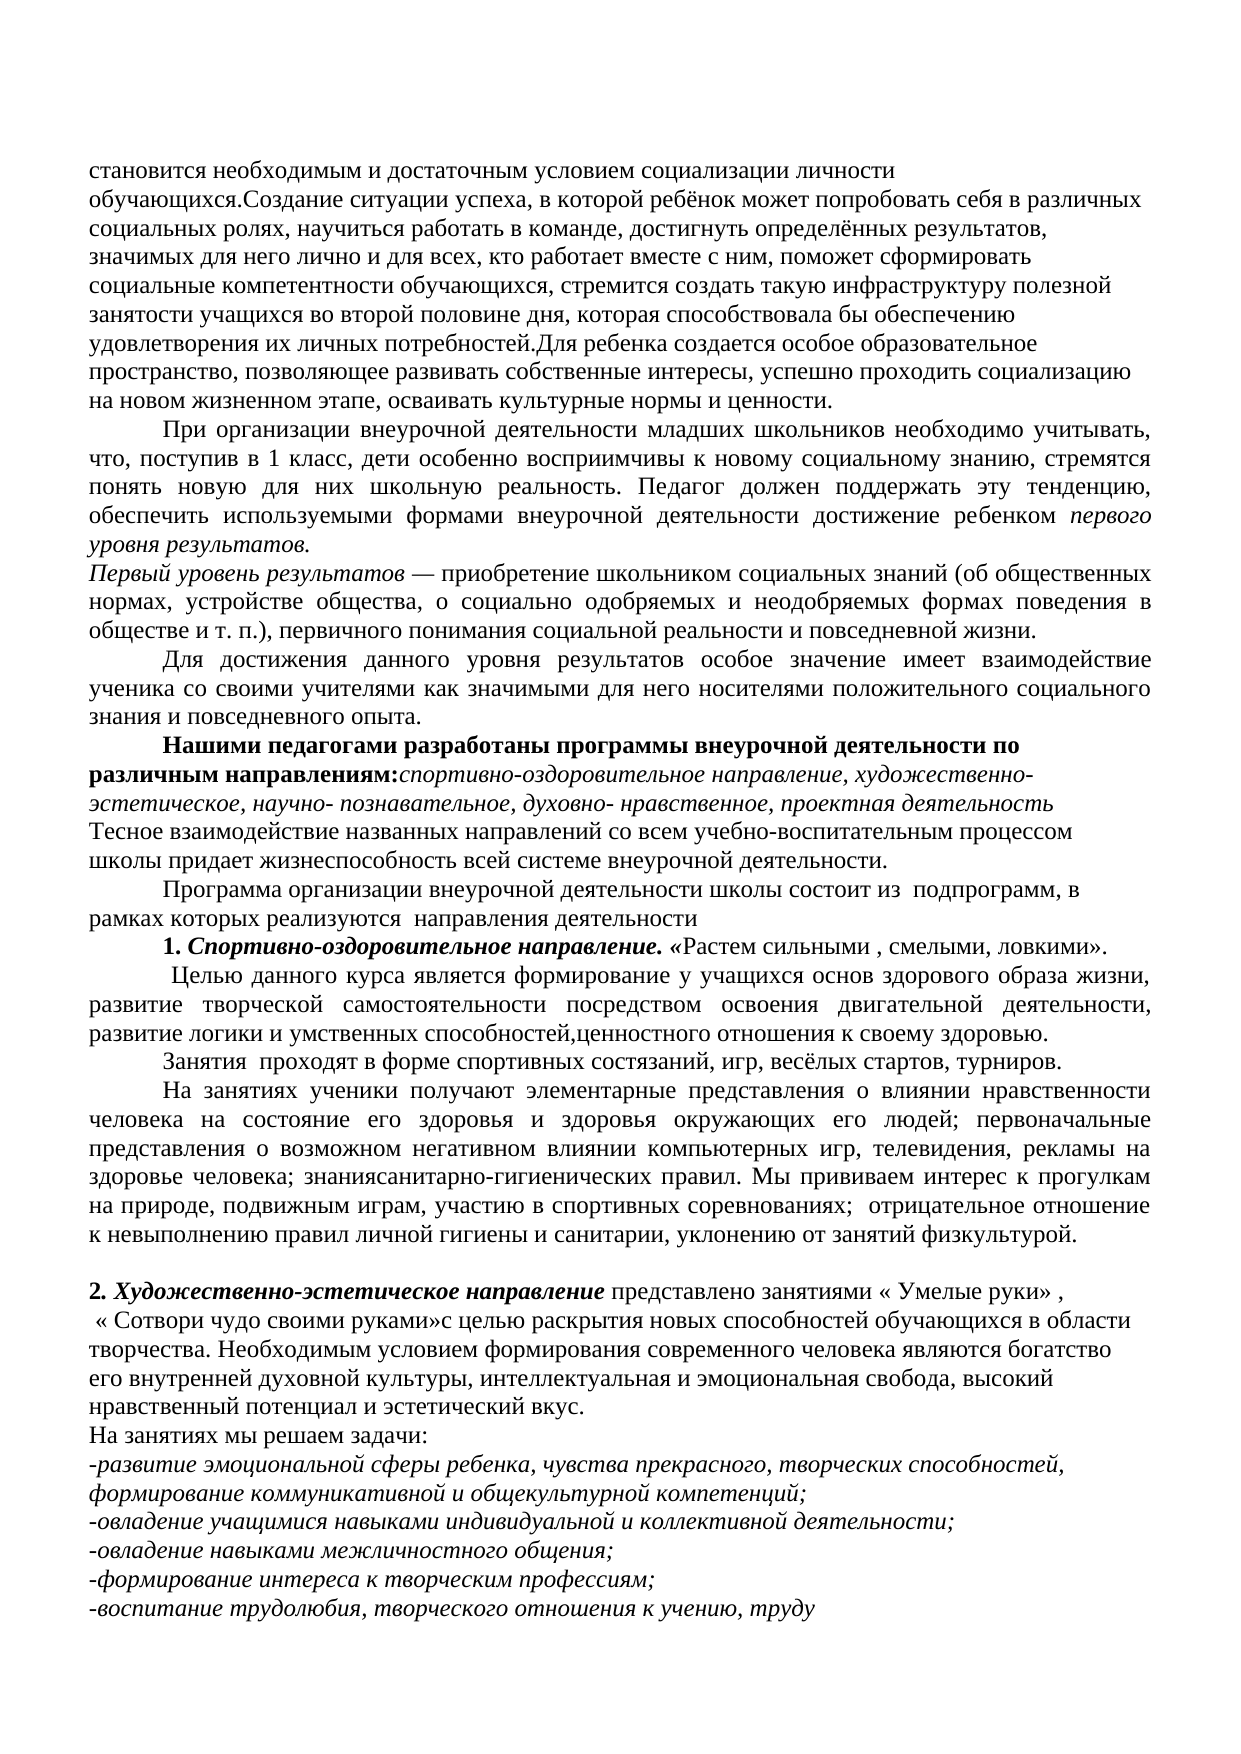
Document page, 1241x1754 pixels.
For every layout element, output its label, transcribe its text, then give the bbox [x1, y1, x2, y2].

text Занятия проходят в форме спортивных состязаний, игр, весёлых стартов, турниров. [89, 1046, 1152, 1075]
text Нашими педагогами разработаны программы внеурочной деятельности по различным направлениям:спортивно-оздоровительное направление, художественно-эстетическое, научно- познавательное, духовно- нравственное, проектная деятельность [89, 730, 1152, 816]
text Тесное взаимодействие названных направлений со всем учебно-воспитательным процессом школы придает жизнеспособность всей системе внеурочной деятельности. [89, 816, 1152, 874]
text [89, 155, 1152, 414]
text Первый уровень результатов — приобретение школьником социальных знаний (об общественных нормах, устройстве общества, о социально одобряемых и неодобряемых формах поведения в обществе и т. п.), первичного понимания социальной реальности и повседневной жизни. [89, 558, 1152, 644]
text -формирование интереса к творческим профессиям; [89, 1564, 1152, 1593]
text На занятиях мы решаем задачи: [89, 1420, 1152, 1449]
text Целью данного курса является формирование у учащихся основ здорового образа жизни, развитие творческой самостоятельности посредством освоения двигательной деятельности, развитие логики и умственных способностей,ценностного отношения к своему здоровью. [89, 960, 1152, 1046]
text -развитие эмоциональной сферы ребенка, чувства прекрасного, творческих способностей, формирование коммуникативной и общекультурной компетенций; [89, 1449, 1152, 1506]
text 1. Спортивно-оздоровительное направление. «Растем сильными , смелыми, ловкими». [89, 931, 1152, 960]
text Для достижения данного уровня результатов особое значение имеет взаимодействие ученика со своими учителями как значимыми для него носителями положительного социального знания и повседневного опыта. [89, 644, 1152, 730]
text 2. Художественно-эстетическое направление представлено занятиями « Умелые руки» , [89, 1248, 1152, 1305]
text -овладение учащимися навыками индивидуальной и коллективной деятельности; [89, 1506, 1152, 1535]
text Программа организации внеурочной деятельности школы состоит из подпрограмм, в рамках которых реализуются направления деятельности [89, 874, 1152, 931]
text На занятиях ученики получают элементарные представления о влиянии нравственности человека на состояние его здоровья и здоровья окружающих его людей; первоначальные представления о возможном негативном влиянии компьютерных игр, телевидения, рекламы на здоровье человека; знаниясанитарно-гигиенических правил. Мы прививаем интерес к прогулкам на природе, подвижным играм, участию в спортивных соревнованиях; отрицательное отношение к невыполнению правил личной гигиены и санитарии, уклонению от занятий физкультурой. [89, 1075, 1152, 1248]
text « Сотвори чудо своими руками»с целью раскрытия новых способностей обучающихся в области творчества. Необходимым условием формирования современного человека являются богатство его внутренней духовной культуры, интеллектуальная и эмоциональная свобода, высокий нравственный потенциал и эстетический вкус. [89, 1305, 1152, 1420]
text -воспитание трудолюбия, творческого отношения к учению, труду [89, 1593, 1152, 1621]
text При организации внеурочной деятельности младших школьников необходимо учитывать, что, поступив в 1 класс, дети особенно восприимчивы к новому социальному знанию, стремятся понять новую для них школьную реальность. Педагог должен поддержать эту тенденцию, обеспечить используемыми формами внеурочной деятельности достижение ребенком первого уровня результатов. [89, 414, 1152, 558]
text -овладение навыками межличностного общения; [89, 1535, 1152, 1564]
